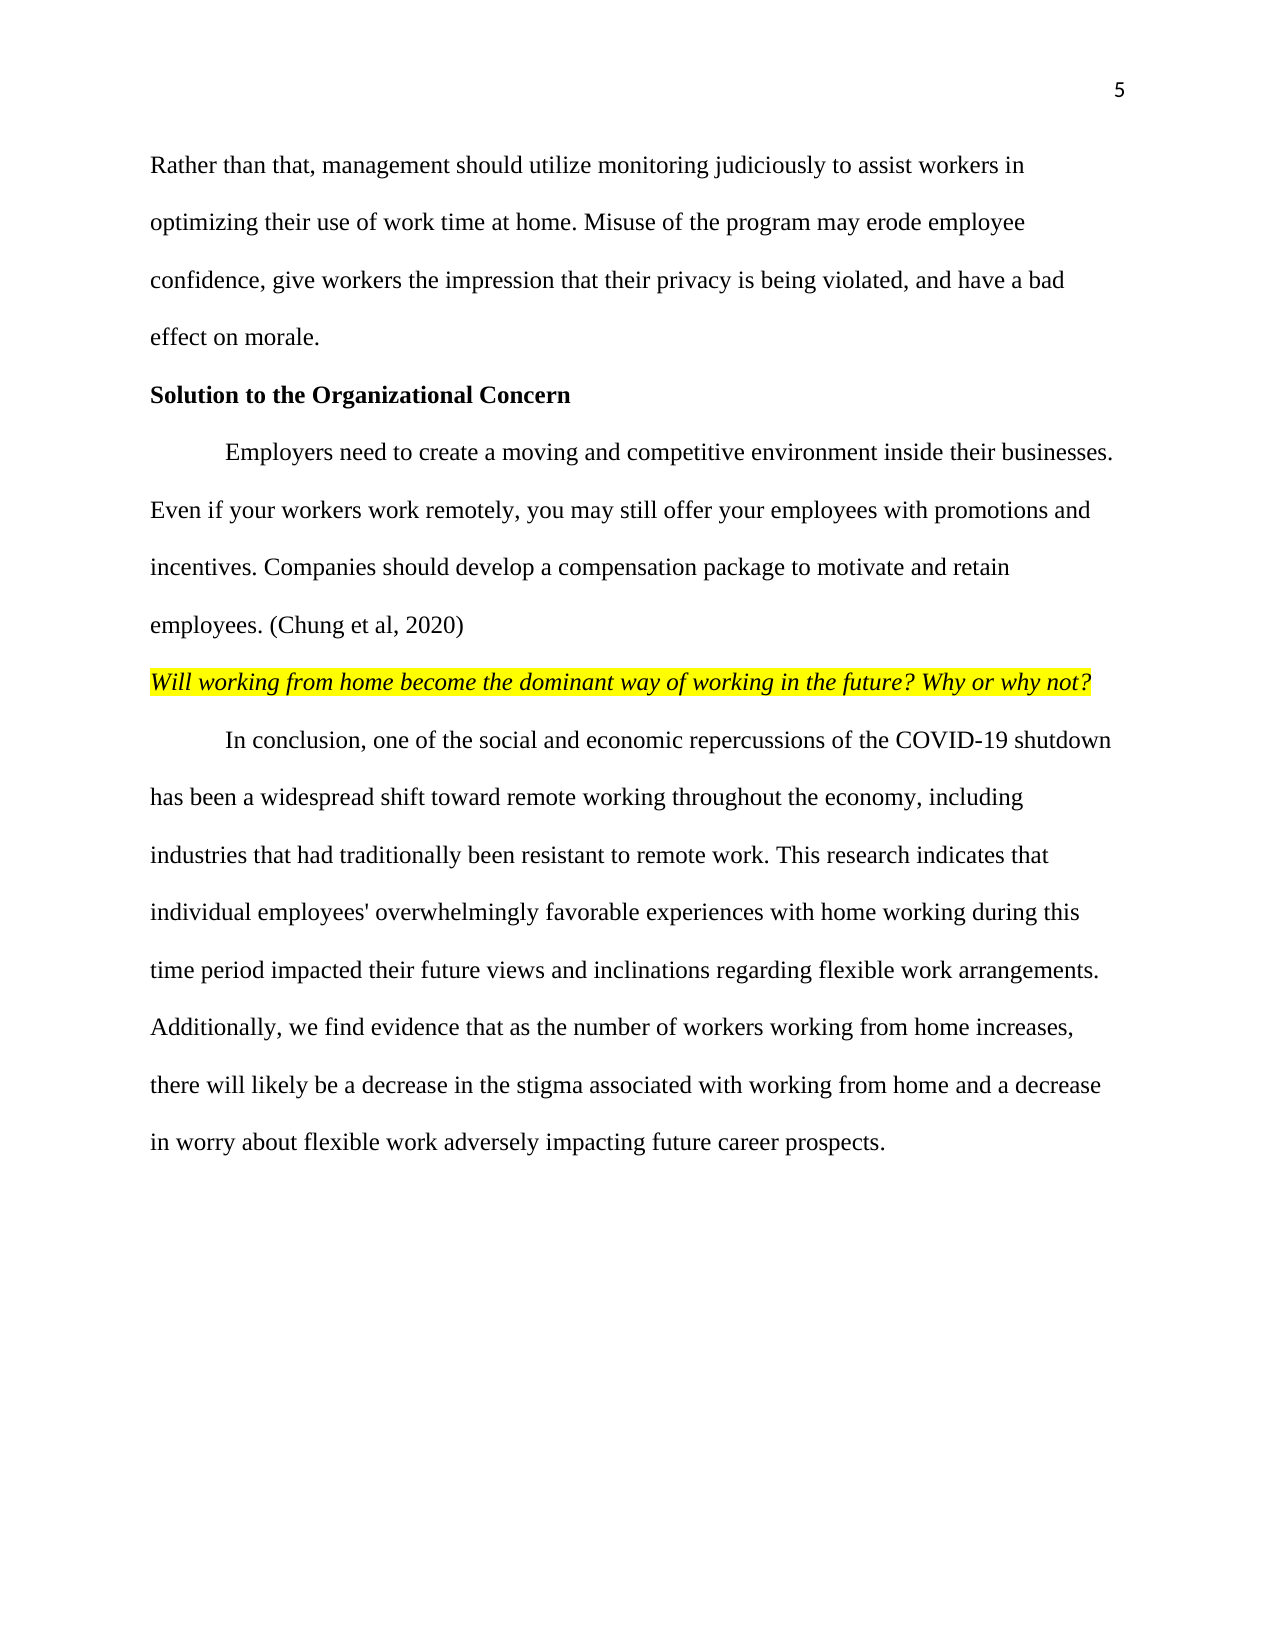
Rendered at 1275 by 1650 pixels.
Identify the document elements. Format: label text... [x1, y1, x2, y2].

text Solution to the Organizational Concern [150, 380, 1125, 409]
text Will working from home become the dominant way of working in the future? Why or why not? [150, 667, 1125, 696]
text Employers need to create a moving and competitive environment inside their businesses. Even if your workers work remotely, you may still offer your employees with promotions and incentives. Companies should develop a compensation package to motivate and retain employees. (Chung et al, 2020) [150, 437, 1125, 639]
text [150, 150, 1125, 351]
text In conclusion, one of the social and economic repercussions of the COVID-19 shutdown has been a widespread shift toward remote working throughout the economy, including industries that had traditionally been resistant to remote work. This research indicates that individual employees' overwhelmingly favorable experiences with home working during this time period impacted their future views and inclinations regarding flexible work arrangements. Additionally, we find evidence that as the number of workers working from home increases, there will likely be a decrease in the stigma associated with working from home and a decrease in worry about flexible work adversely impacting future career prospects. [150, 725, 1125, 1156]
